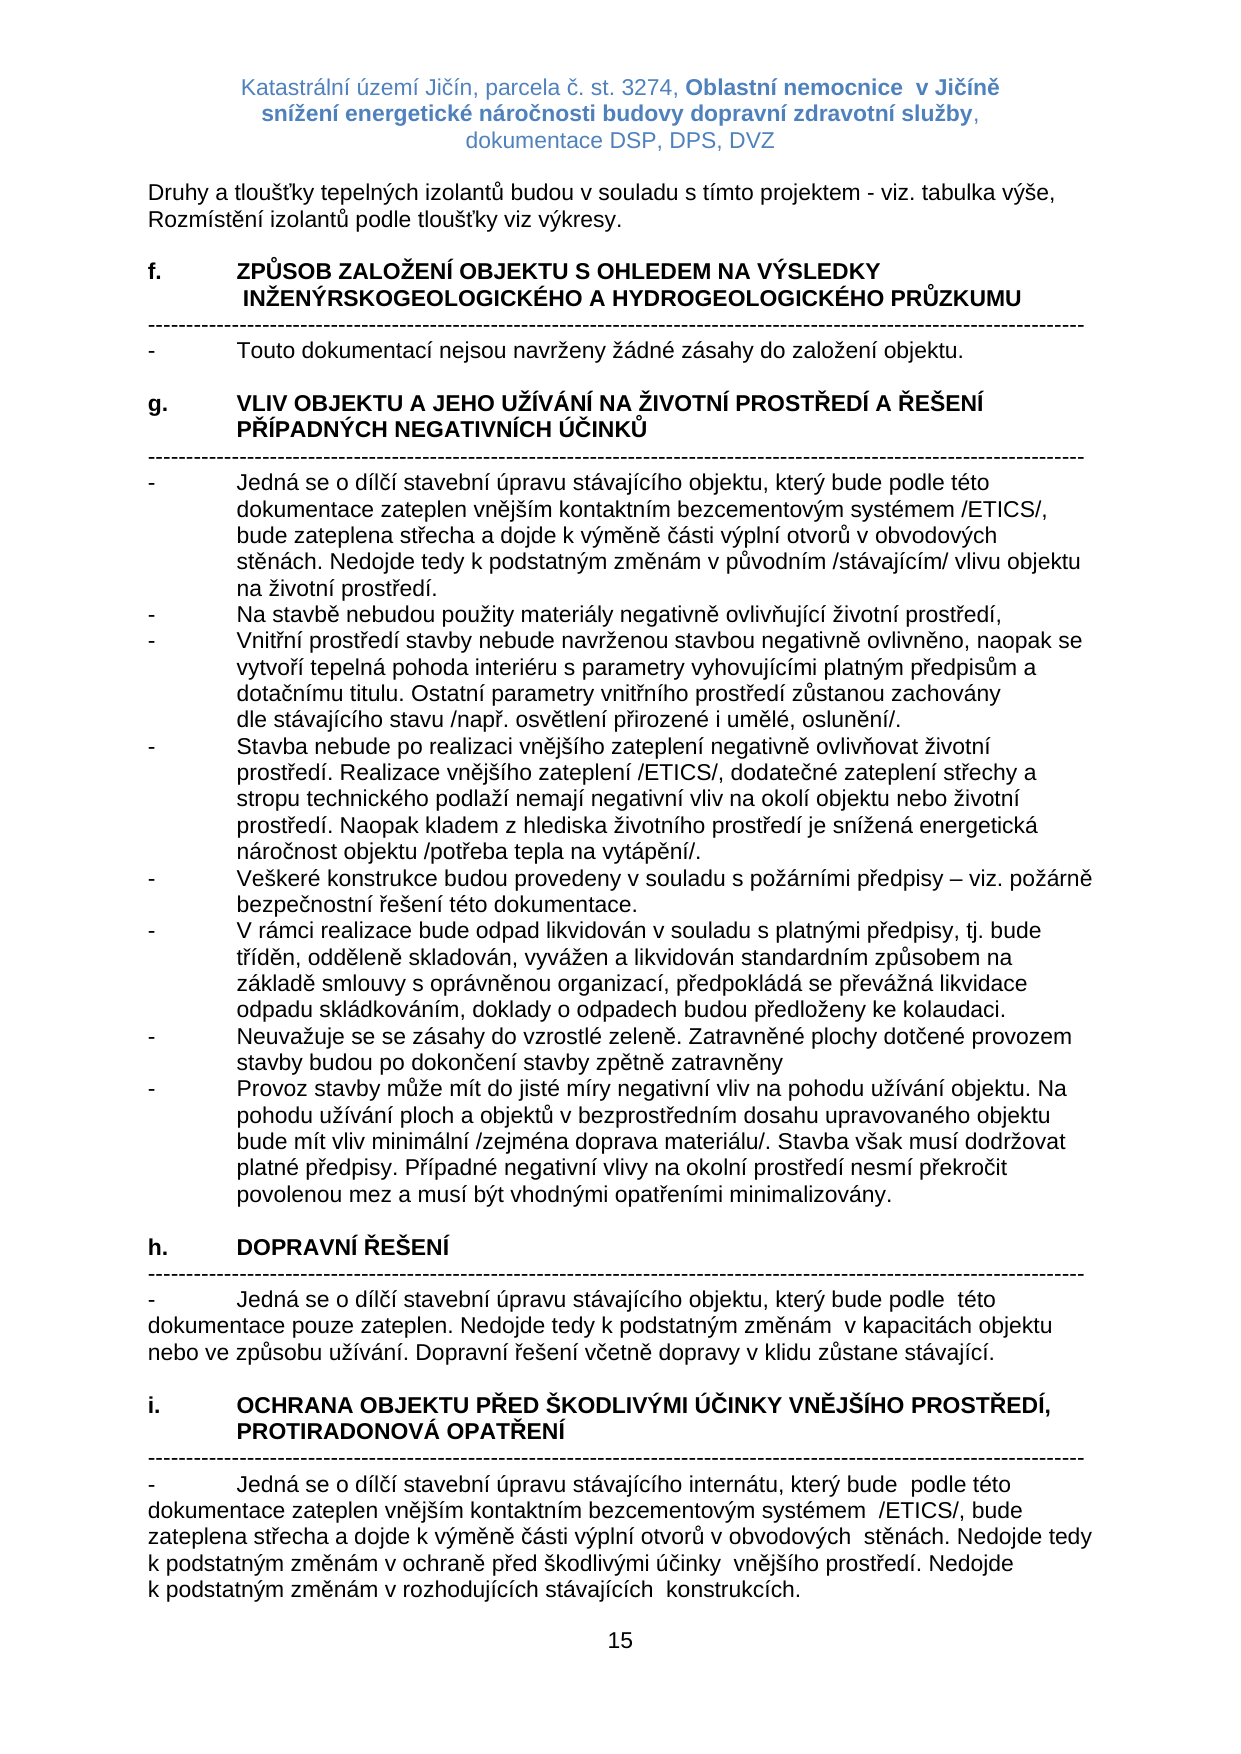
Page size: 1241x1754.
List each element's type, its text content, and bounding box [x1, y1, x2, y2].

text - Vnitřní prostředí stavby nebude navrženou stavbou negativně ovlivněno, naopak se [148, 627, 1092, 654]
text INŽENÝRSKOGEOLOGICKÉHO A HYDROGEOLOGICKÉHO PRŮZKUMU [148, 285, 1092, 311]
text dotačnímu titulu. Ostatní parametry vnitřního prostředí zůstanou zachovány [148, 680, 1092, 706]
text PŘÍPADNÝCH NEGATIVNÍCH ÚČINKŮ [148, 416, 1092, 443]
text odpadu skládkováním, doklady o odpadech budou předloženy ke kolaudaci. [148, 996, 1092, 1023]
text --------------------------------------------------------------------------------------------------------------------------- [148, 311, 1092, 337]
text --------------------------------------------------------------------------------------------------------------------------- [148, 1260, 1092, 1286]
text - Jedná se o dílčí stavební úpravu stávajícího objektu, který bude podle této [148, 469, 1092, 496]
text dle stávajícího stavu /např. osvětlení přirozené i umělé, oslunění/. [148, 706, 1092, 733]
text - V rámci realizace bude odpad likvidován v souladu s platnými předpisy, tj. bude [148, 917, 1092, 943]
text --------------------------------------------------------------------------------------------------------------------------- [148, 1444, 1092, 1471]
text - Veškeré konstrukce budou provedeny v souladu s požárními předpisy – viz. požárně [148, 864, 1092, 891]
text pohodu užívání ploch a objektů v bezprostředním dosahu upravovaného objektu [148, 1102, 1092, 1128]
text platné předpisy. Případné negativní vlivy na okolní prostředí nesmí překročit [148, 1154, 1092, 1181]
text - Stavba nebude po realizaci vnějšího zateplení negativně ovlivňovat životní [148, 733, 1092, 759]
text náročnost objektu /potřeba tepla na vytápění/. [148, 838, 1092, 864]
text povolenou mez a musí být vhodnými opatřeními minimalizovány. [148, 1181, 1092, 1207]
text Druhy a tloušťky tepelných izolantů budou v souladu s tímto projektem - viz. tabulka výše, [148, 179, 1092, 206]
text PROTIRADONOVÁ OPATŘENÍ [148, 1418, 1092, 1444]
text g. VLIV OBJEKTU A JEHO UŽÍVÁNÍ NA ŽIVOTNÍ PROSTŘEDÍ A ŘEŠENÍ [148, 390, 1092, 416]
text - Jedná se o dílčí stavební úpravu stávajícího objektu, který bude podle této dokumentace pouze zateplen. Nedojde tedy k podstatným změnám v kapacitách objektu nebo ve způsobu užívání. Dopravní řešení včetně dopravy v klidu zůstane stávající. [148, 1286, 1092, 1365]
text základě smlouvy s oprávněnou organizací, předpokládá se převážná likvidace [148, 970, 1092, 996]
text - Touto dokumentací nejsou navrženy žádné zásahy do založení objektu. [148, 337, 1092, 364]
text dokumentace zateplen vnějším kontaktním bezcementovým systémem /ETICS/, [148, 496, 1092, 522]
text bude zateplena střecha a dojde k výměně části výplní otvorů v obvodových [148, 522, 1092, 548]
text tříděn, odděleně skladován, vyvážen a likvidován standardním způsobem na [148, 943, 1092, 970]
text vytvoří tepelná pohoda interiéru s parametry vyhovujícími platným předpisům a [148, 654, 1092, 680]
text stropu technického podlaží nemají negativní vliv na okolí objektu nebo životní [148, 785, 1092, 812]
text --------------------------------------------------------------------------------------------------------------------------- [148, 443, 1092, 469]
text - Neuvažuje se se zásahy do vzrostlé zeleně. Zatravněné plochy dotčené provozem [148, 1023, 1092, 1049]
text i. OCHRANA OBJEKTU PŘED ŠKODLIVÝMI ÚČINKY VNĚJŠÍHO PROSTŘEDÍ, [148, 1392, 1092, 1418]
text na životní prostředí. [148, 574, 1092, 601]
text - Jedná se o dílčí stavební úpravu stávajícího internátu, který bude podle této dokumentace zateplen vnějším kontaktním bezcementovým systémem /ETICS/, bude zateplena střecha a dojde k výměně části výplní otvorů v obvodových stěnách. Nedojde tedy k podstatným změnám v ochraně před škodlivými účinky vnějšího prostředí. Nedojde k podstatným změnám v rozhodujících stávajících konstrukcích. [148, 1471, 1092, 1602]
text bude mít vliv minimální /zejména doprava materiálu/. Stavba však musí dodržovat [148, 1128, 1092, 1154]
text stavby budou po dokončení stavby zpětně zatravněny [148, 1049, 1092, 1075]
text Rozmístění izolantů podle tloušťky viz výkresy. [148, 206, 1092, 232]
text f. ZPŮSOB ZALOŽENÍ OBJEKTU S OHLEDEM NA VÝSLEDKY [148, 258, 1092, 285]
text h. DOPRAVNÍ ŘEŠENÍ [148, 1233, 1092, 1260]
text - Provoz stavby může mít do jisté míry negativní vliv na pohodu užívání objektu. Na [148, 1075, 1092, 1102]
text bezpečnostní řešení této dokumentace. [148, 891, 1092, 917]
text prostředí. Realizace vnějšího zateplení /ETICS/, dodatečné zateplení střechy a [148, 759, 1092, 785]
text prostředí. Naopak kladem z hlediska životního prostředí je snížená energetická [148, 812, 1092, 838]
text stěnách. Nedojde tedy k podstatným změnám v původním /stávajícím/ vlivu objektu [148, 548, 1092, 574]
text - Na stavbě nebudou použity materiály negativně ovlivňující životní prostředí, [148, 601, 1092, 627]
